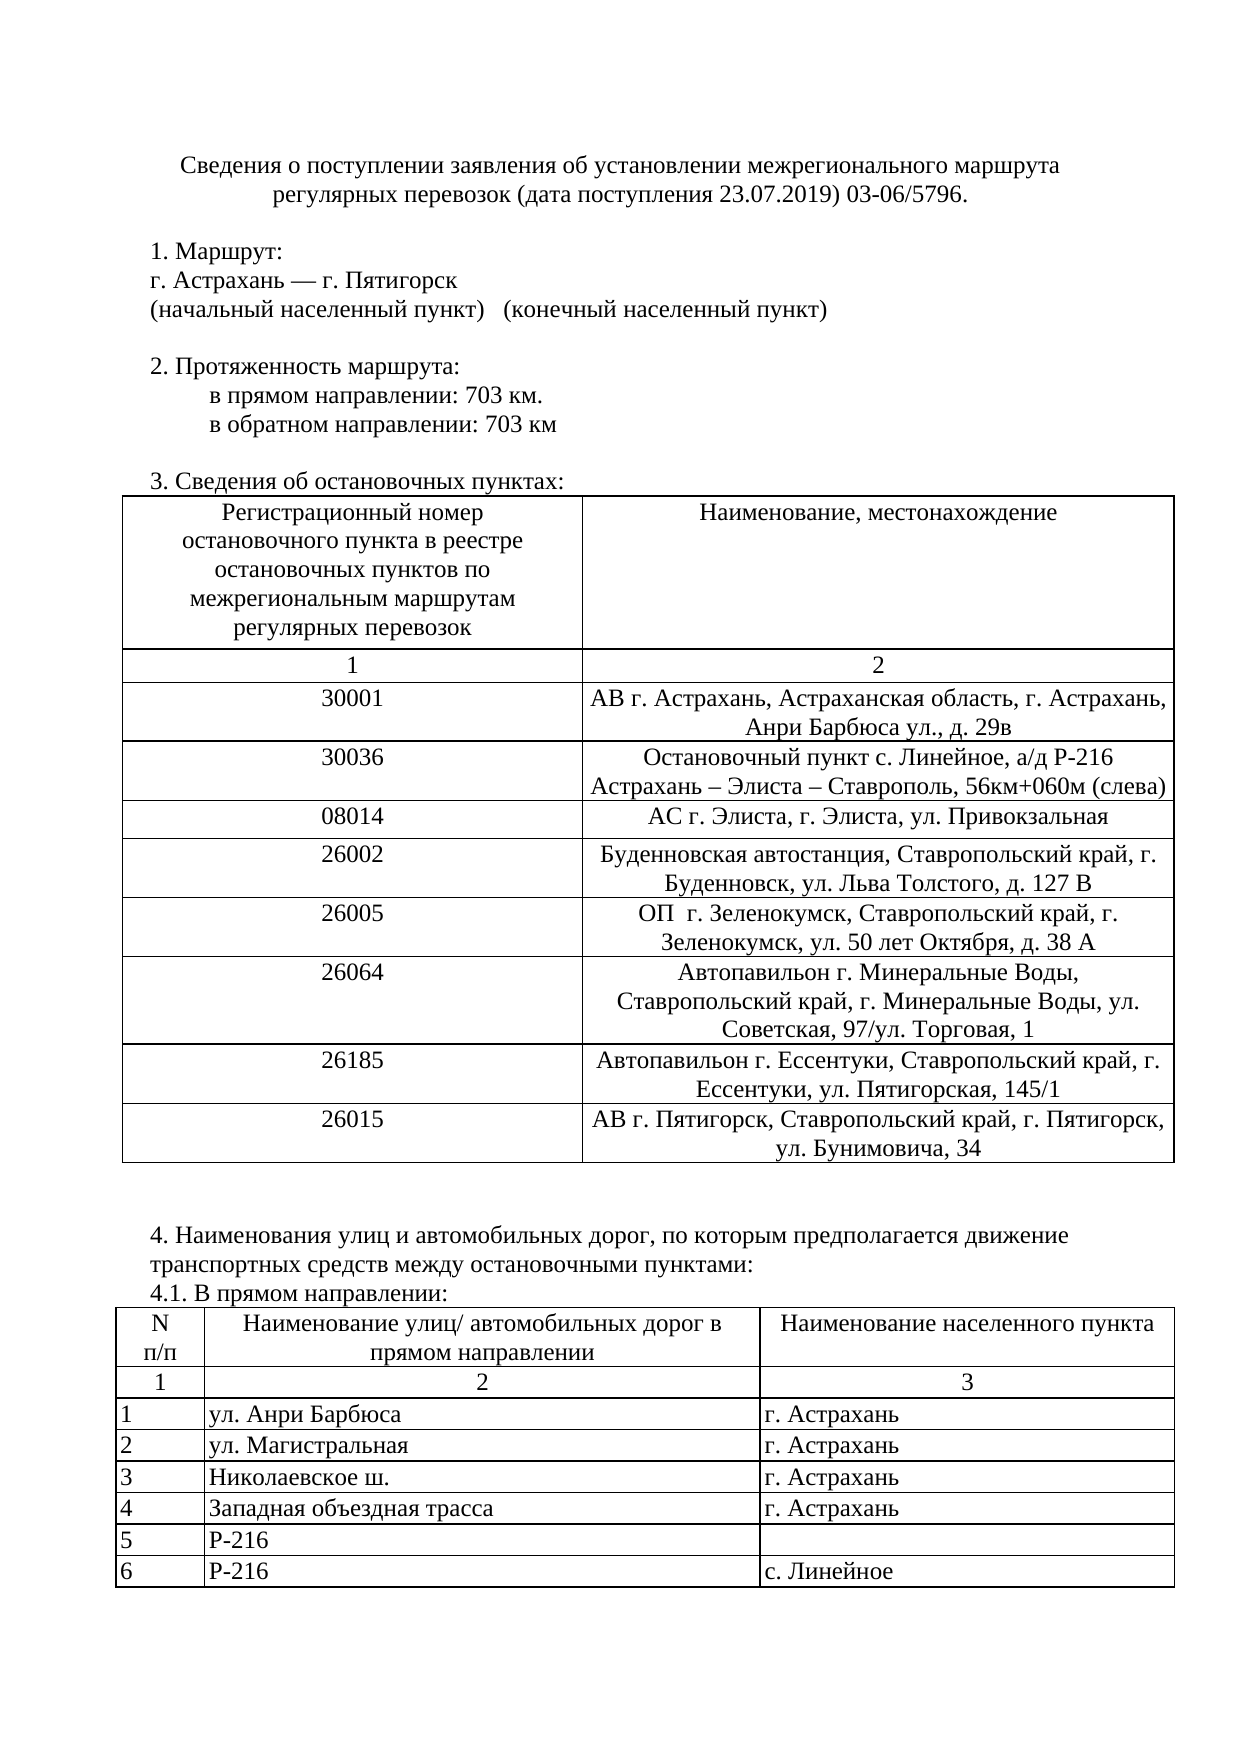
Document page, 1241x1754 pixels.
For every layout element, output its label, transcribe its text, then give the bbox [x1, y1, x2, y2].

table_cell Р-216 [205, 1556, 759, 1586]
table_cell 2 [583, 650, 1173, 681]
text г. Астрахань — г. Пятигорск [150, 265, 1090, 294]
text 3. Сведения об остановочных пунктах: [150, 466, 1090, 495]
table_cell АС г. Элиста, г. Элиста, ул. Привокзальная [583, 801, 1173, 837]
table_cell АВ г. Астрахань, Астраханская область, г. Астрахань, Анри Барбюса ул., д. 29в [583, 683, 1173, 740]
table_header Наименование улиц/ автомобильных дорог в прямом направлении [205, 1308, 759, 1366]
table_cell г. Астрахань [761, 1462, 1174, 1492]
text 1. Маршрут: [150, 236, 1090, 265]
text Сведения о поступлении заявления об установлении межрегионального маршрута регулярных перевозок (дата поступления 23.07.2019) 03-06/5796. [150, 150, 1090, 207]
table_cell Остановочный пункт с. Линейное, а/д Р-216 Астрахань – Элиста – Ставрополь, 56км+060м (слева) [583, 742, 1173, 799]
table_cell 30001 [123, 683, 582, 740]
table_cell ОП г. Зеленокумск, Ставропольский край, г. Зеленокумск, ул. 50 лет Октября, д. 38 А [583, 898, 1173, 956]
table_cell Автопавильон г. Минеральные Воды, Ставропольский край, г. Минеральные Воды, ул. Советская, 97/ул. Торговая, 1 [583, 957, 1173, 1043]
table_cell 1 [117, 1399, 204, 1429]
table_cell [761, 1525, 1174, 1554]
text 4. Наименования улиц и автомобильных дорог, по которым предполагается движение транспортных средств между остановочными пунктами: [150, 1221, 1090, 1278]
text 4.1. В прямом направлении: [150, 1278, 1090, 1307]
table_cell АВ г. Пятигорск, Ставропольский край, г. Пятигорск, ул. Бунимовича, 34 [583, 1104, 1173, 1161]
text (начальный населенный пункт) (конечный населенный пункт) [150, 294, 1090, 322]
table_cell 26015 [123, 1104, 582, 1161]
table_cell 26185 [123, 1045, 582, 1102]
table_cell Р-216 [205, 1525, 759, 1554]
table_cell 4 [117, 1493, 204, 1523]
table_header Регистрационный номер остановочного пункта в реестре остановочных пунктов по межрегиональным маршрутам регулярных перевозок [123, 497, 582, 648]
text в прямом направлении: 703 км. [150, 380, 1090, 409]
text 2. Протяженность маршрута: [150, 351, 1090, 380]
table_cell 26005 [123, 898, 582, 956]
table_cell г. Астрахань [761, 1430, 1174, 1460]
table_cell 5 [117, 1525, 204, 1554]
table_cell 2 [117, 1430, 204, 1460]
table_cell 1 [123, 650, 582, 681]
table_cell 3 [117, 1462, 204, 1492]
table_header N п/п [117, 1308, 204, 1366]
table_cell 30036 [123, 742, 582, 799]
table_cell 26064 [123, 957, 582, 1043]
text в обратном направлении: 703 км [150, 409, 1090, 437]
table_cell 26002 [123, 839, 582, 896]
table_header Наименование населенного пункта [761, 1308, 1174, 1366]
table_cell 6 [117, 1556, 204, 1586]
table_cell ул. Магистральная [205, 1430, 759, 1460]
table_cell Автопавильон г. Ессентуки, Ставропольский край, г. Ессентуки, ул. Пятигорская, 145/1 [583, 1045, 1173, 1102]
table_cell 2 [205, 1367, 759, 1397]
table_cell Буденновская автостанция, Ставропольский край, г. Буденновск, ул. Льва Толстого, д. 127 В [583, 839, 1173, 896]
table_cell ул. Анри Барбюса [205, 1399, 759, 1429]
table_cell 3 [761, 1367, 1174, 1397]
table_header Наименование, местонахождение [583, 497, 1173, 648]
table_cell 1 [117, 1367, 204, 1397]
table_cell г. Астрахань [761, 1493, 1174, 1523]
table_cell 08014 [123, 801, 582, 837]
table_cell г. Астрахань [761, 1399, 1174, 1429]
table_cell Западная объездная трасса [205, 1493, 759, 1523]
table_cell с. Линейное [761, 1556, 1174, 1586]
table_cell Николаевское ш. [205, 1462, 759, 1492]
